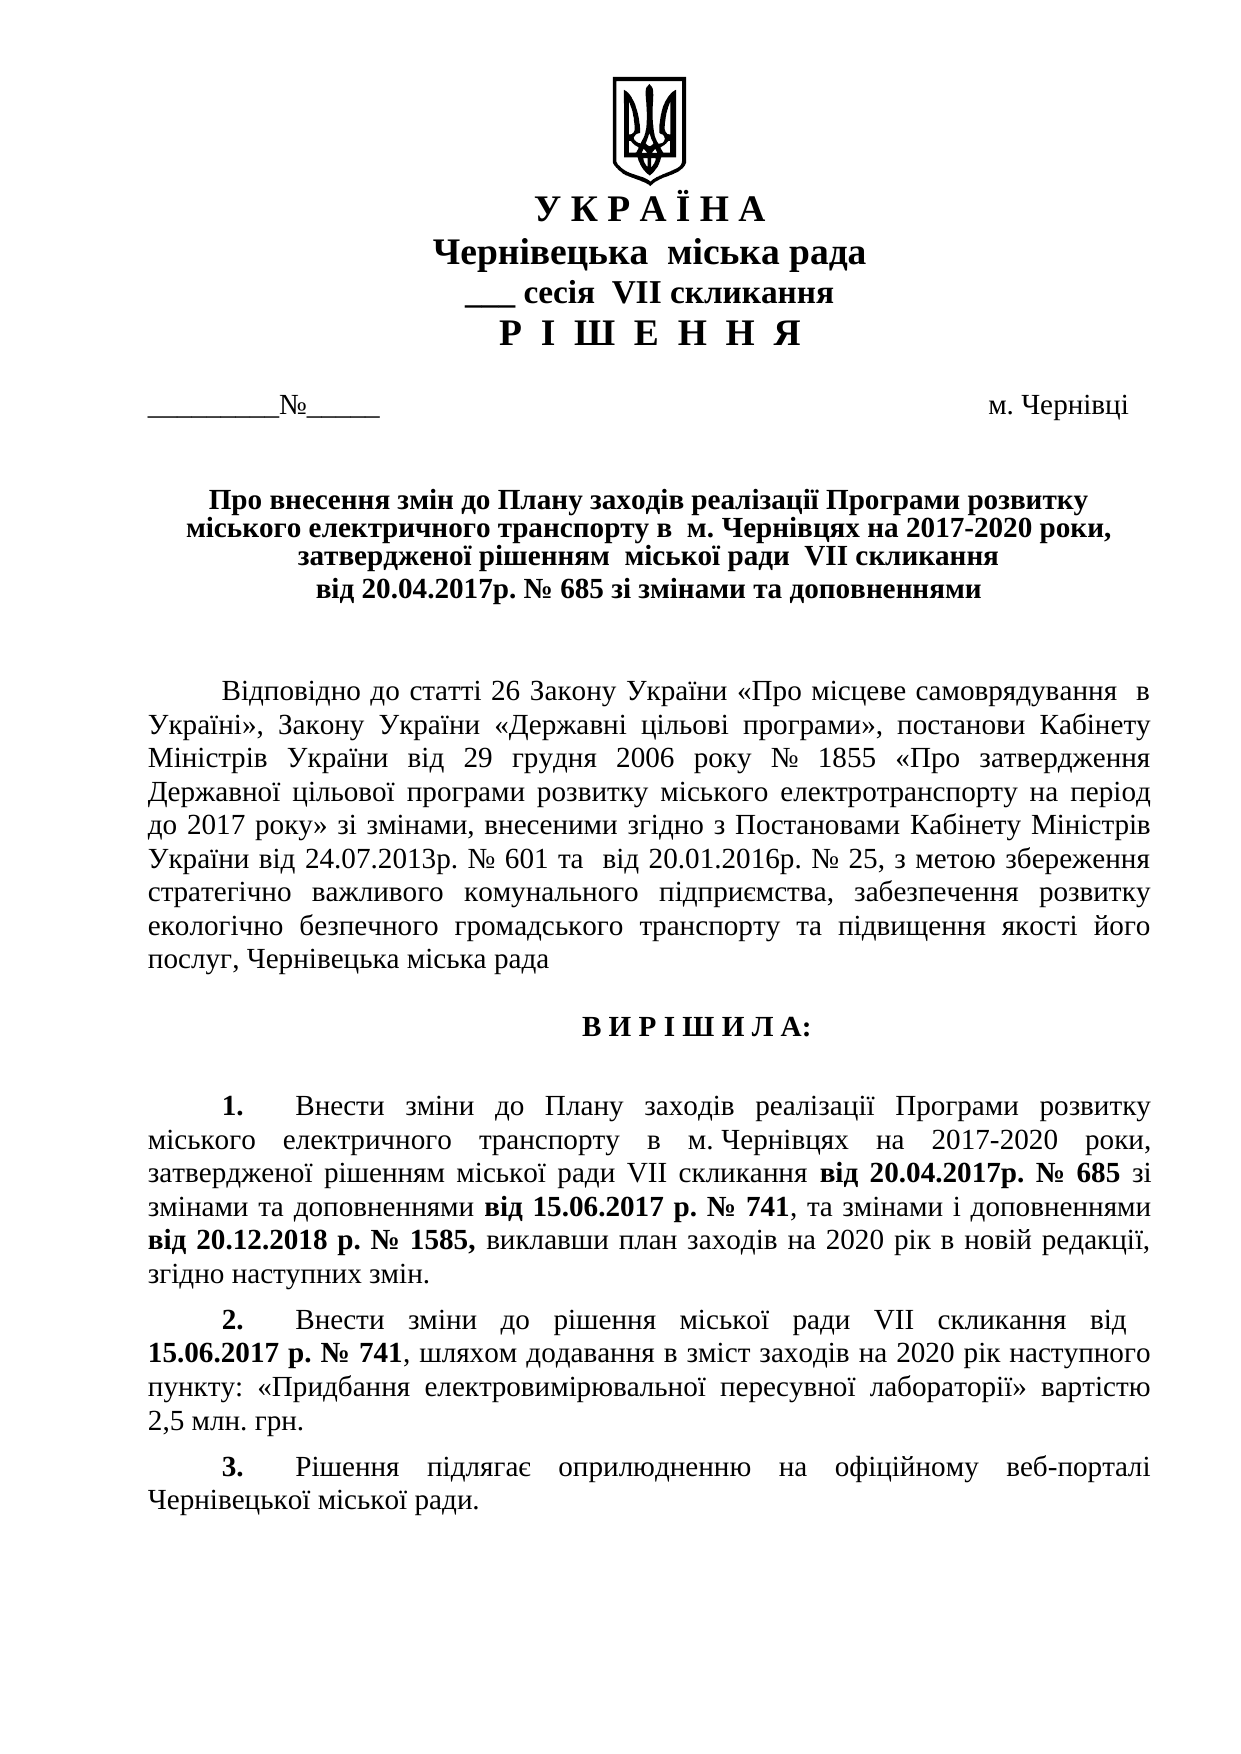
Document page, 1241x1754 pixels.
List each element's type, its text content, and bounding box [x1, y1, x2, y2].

text Р І Ш Е Н Н Я [148, 311, 1152, 354]
text Чернівецька міська рада [148, 229, 1152, 272]
text _________№_____ м. Чернівці [148, 387, 1152, 421]
text ___ сесія VІІ скликання [148, 272, 1152, 311]
text 2. Внести зміни до рішення міської ради VІІ скликання від 15.06.2017 р. № 741, шляхом додавання в зміст заходів на 2020 рік наступного пункту: «Придбання електровимірювальної пересувної лабораторії» вартістю 2,5 млн. грн. [148, 1302, 1152, 1436]
text від 20.04.2017р. № 685 зі змінами та доповненнями [148, 576, 1149, 604]
text У К Р А Ї Н А [148, 186, 1152, 229]
text В И Р І Ш И Л А: [148, 1009, 1152, 1042]
text Відповідно до статті 26 Закону України «Про місцеве самоврядування в Україні», Закону України «Державні цільові програми», постанови Кабінету Міністрів України від 29 грудня 2006 року № 1855 «Про затвердження Державної цільової програми розвитку міського електротранспорту на період до 2017 року» зі змінами, внесеними згідно з Постановами Кабінету Міністрів України від 24.07.2013р. № 601 та від 20.01.2016р. № 25, з метою збереження стратегічно важливого комунального підприємства, забезпечення розвитку екологічно безпечного громадського транспорту та підвищення якості його послуг, Чернівецька міська рада [148, 673, 1152, 975]
text 1. Внести зміни до Плану заходів реалізації Програми розвитку міського електричного транспорту в м. Чернівцях на 2017-2020 роки, затвердженої рішенням міської ради VІІ скликання від 20.04.2017р. № 685 зі змінами та доповненнями від 15.06.2017 р. № 741, та змінами і доповненнями від 20.12.2018 р. № 1585, виклавши план заходів на 2020 рік в новій редакції, згідно наступних змін. [148, 1088, 1152, 1289]
text 3. Рішення підлягає оприлюдненню на офіційному веб-порталі Чернівецької міської ради. [148, 1449, 1152, 1516]
text Про внесення змін до Плану заходів реалізації Програми розвитку міського електричного транспорту в м. Чернівцях на 2017-2020 роки, затвердженої рішенням міської ради VІІ скликання [148, 487, 1149, 571]
